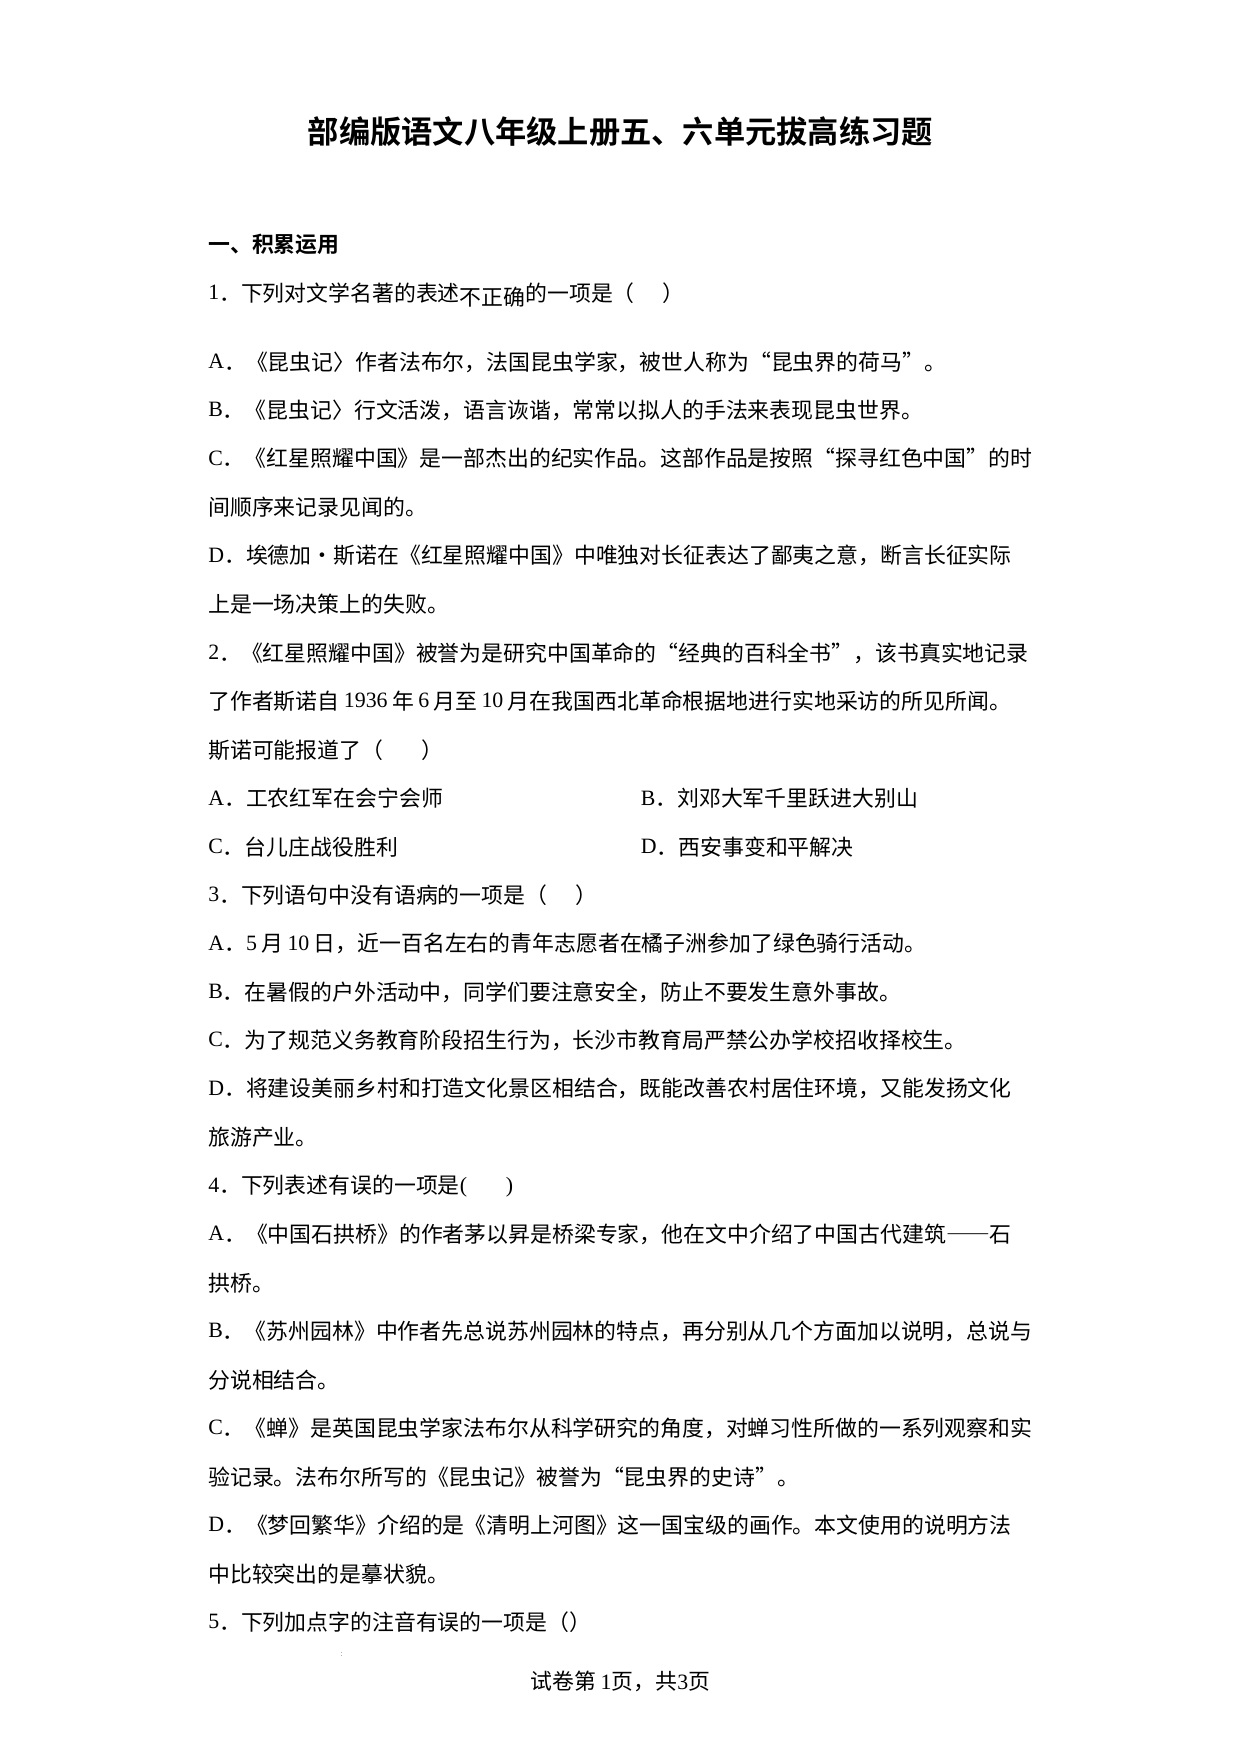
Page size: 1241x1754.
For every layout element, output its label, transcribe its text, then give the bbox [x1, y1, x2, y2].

text 3．下列语句中没有语病的一项是（ ） [208, 878, 1032, 910]
text C．《蝉》是英国昆虫学家法布尔从科学研究的角度，对蝉习性所做的一系列观察和实验记录。法布尔所写的《昆虫记》被誉为“昆虫界的史诗”。 [208, 1411, 1032, 1492]
text A．5月10日，近一百名左右的青年志愿者在橘子洲参加了绿色骑行活动。 [208, 926, 1032, 958]
text C．为了规范义务教育阶段招生行为，长沙市教育局严禁公办学校招收择校生。 [208, 1023, 1032, 1055]
text B．《苏州园林》中作者先总说苏州园林的特点，再分别从几个方面加以说明，总说与分说相结合。 [208, 1313, 1032, 1395]
text D．将建设美丽乡村和打造文化景区相结合，既能改善农村居住环境，又能发扬文化旅游产业。 [208, 1071, 1032, 1152]
text D．埃德加•斯诺在《红星照耀中国》中唯独对长征表达了鄙夷之意，断言长征实际上是一场决策上的失败。 [208, 538, 1032, 619]
text A．《中国石拱桥》的作者茅以昇是桥梁专家，他在文中介绍了中国古代建筑——石拱桥。 [208, 1216, 1032, 1298]
text D．《梦回繁华》介绍的是《清明上河图》这一国宝级的画作。本文使用的说明方法中比较突出的是摹状貌。 [208, 1508, 1032, 1589]
text A．《昆虫记〉作者法布尔，法国昆虫学家，被世人称为“昆虫界的荷马”。 [208, 344, 1032, 377]
text C．《红星照耀中国》是一部杰出的纪实作品。这部作品是按照“探寻红色中国”的时间顺序来记录见闻的。 [208, 441, 1032, 522]
text 2．《红星照耀中国》被誉为是研究中国革命的“经典的百科全书”，该书真实地记录了作者斯诺自1936年6月至10月在我国西北革命根据地进行实地采访的所见所闻。斯诺可能报道了（ ） [208, 635, 1032, 765]
text B．在暑假的户外活动中，同学们要注意安全，防止不要发生意外事故。 [208, 974, 1032, 1007]
text A．工农红军在会宁会师 B．刘邓大军千里跃进大别山 [208, 781, 1032, 813]
text 1．下列对文学名著的表述不正确的一项是（ ） [208, 259, 1032, 324]
text B．《昆虫记〉行文活泼，语言诙谐，常常以拟人的手法来表现昆虫世界。 [208, 393, 1032, 425]
text 4．下列表述有误的一项是( ) [208, 1168, 1032, 1201]
text 部编版语文八年级上册五、六单元拔高练习题 [208, 97, 1032, 162]
text 5．下列加点字的注音有误的一项是（） [208, 1605, 1032, 1637]
text 一、积累运用 [208, 227, 1032, 259]
text C．台儿庄战役胜利 D．西安事变和平解决 [208, 829, 1032, 862]
